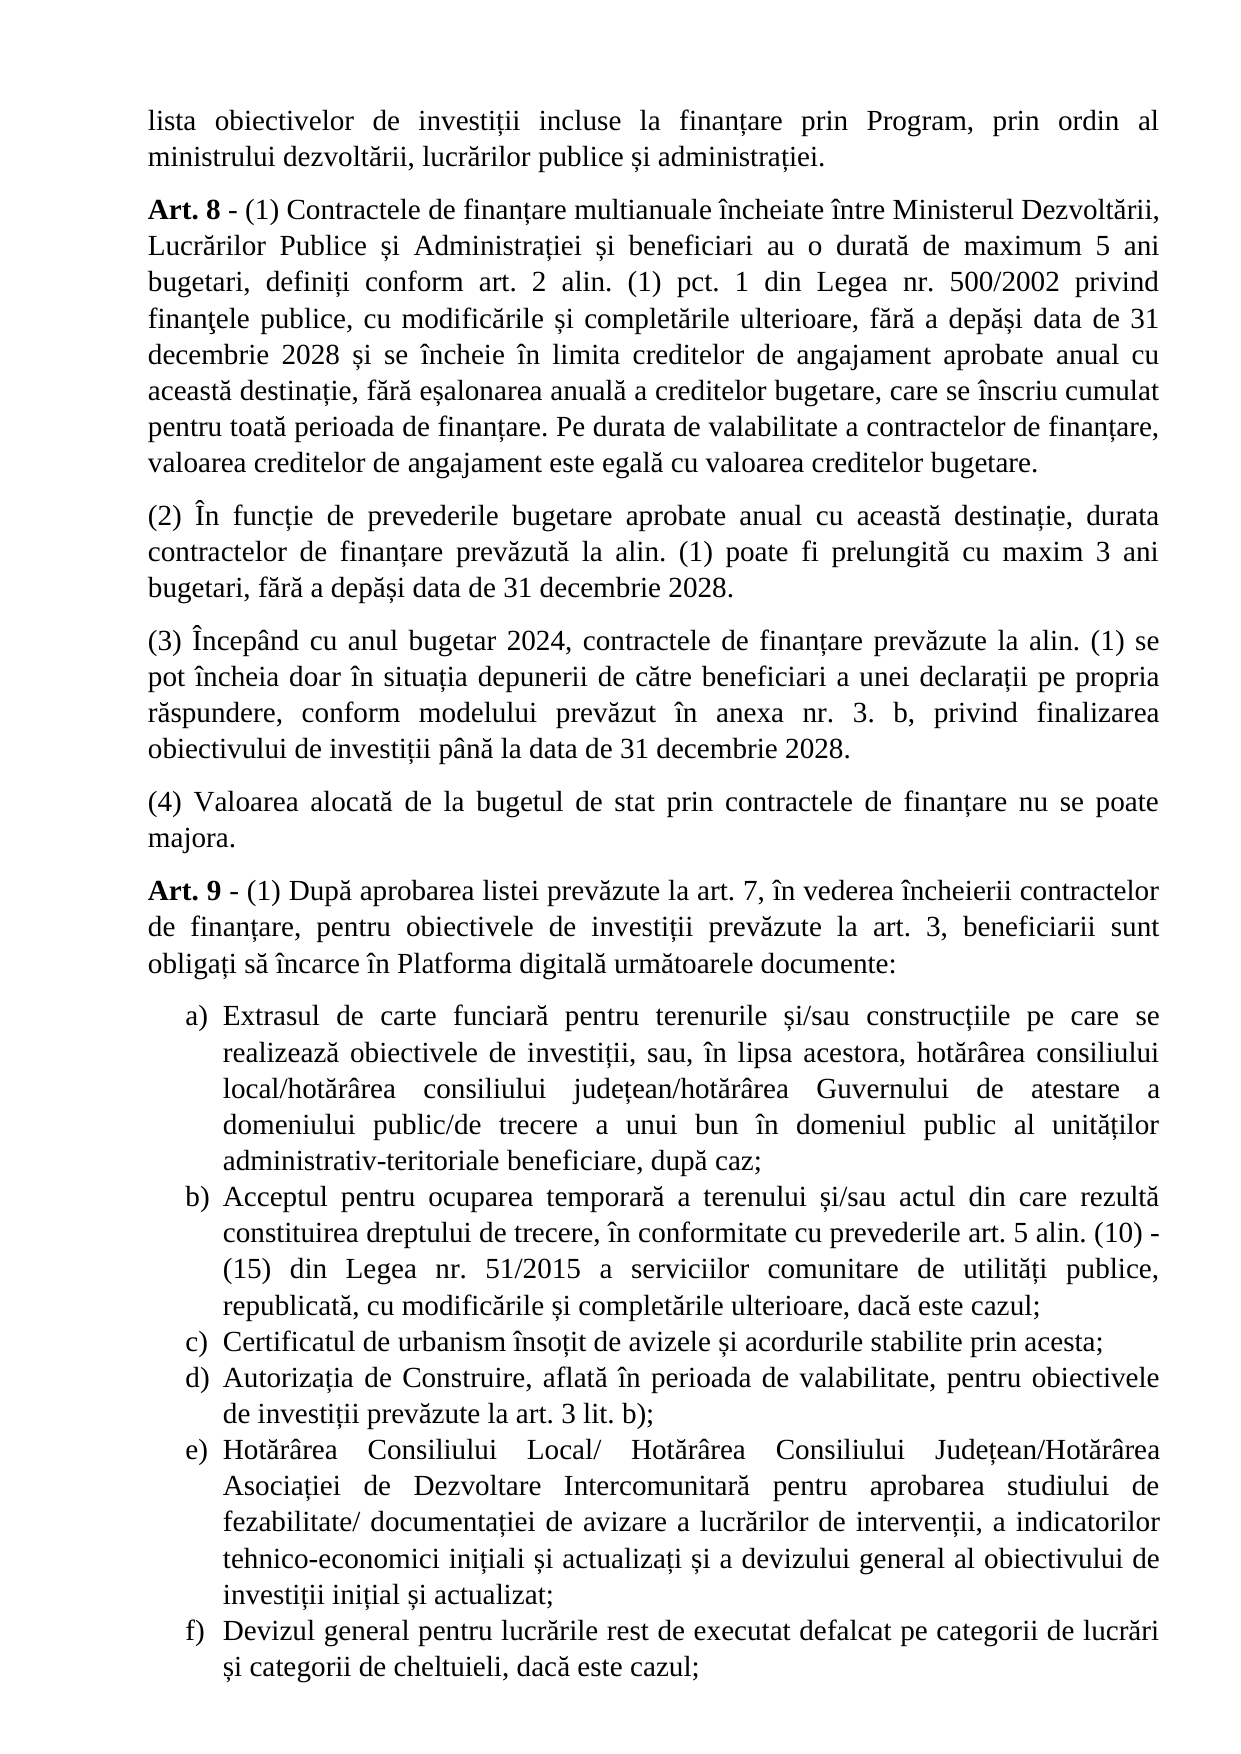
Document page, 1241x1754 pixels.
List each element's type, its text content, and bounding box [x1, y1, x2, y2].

text (4) Valoarea alocată de la bugetul de stat prin contractele de finanțare nu se poate majora. [148, 784, 1161, 854]
list Certificatul de urbanism însoțit de avizele și acordurile stabilite prin acesta; [185, 1324, 1161, 1357]
list Extrasul de carte funciară pentru terenurile și/sau construcțiile pe care se realizează obiectivele de investiții, sau, în lipsa acestora, hotărârea consiliului local/hotărârea consiliului județean/hotărârea Guvernului de atestare a domeniului public/de trecere a unui bun în domeniul public al unităților administrativ-teritoriale beneficiare, după caz; [185, 998, 1161, 1177]
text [148, 103, 1161, 173]
text (3) Începând cu anul bugetar 2024, contractele de finanțare prevăzute la alin. (1) se pot încheia doar în situația depunerii de către beneficiari a unei declarații pe propria răspundere, conform modelului prevăzut în anexa nr. 3. b, privind finalizarea obiectivului de investiții până la data de 31 decembrie 2028. [148, 623, 1161, 765]
list Devizul general pentru lucrările rest de executat defalcat pe categorii de lucrări și categorii de cheltuieli, dacă este cazul; [185, 1613, 1161, 1683]
list Acceptul pentru ocuparea temporară a terenului și/sau actul din care rezultă constituirea dreptului de trecere, în conformitate cu prevederile art. 5 alin. (10) - (15) din Legea nr. 51/2015 a serviciilor comunitare de utilități publice, republicată, cu modificările și completările ulterioare, dacă este cazul; [185, 1179, 1161, 1321]
list Hotărârea Consiliului Local/ Hotărârea Consiliului Județean/Hotărârea Asociației de Dezvoltare Intercomunitară pentru aprobarea studiului de fezabilitate/ documentației de avizare a lucrărilor de intervenții, a indicatorilor tehnico-economici inițiali și actualizați și a devizului general al obiectivului de investiții inițial și actualizat; [185, 1432, 1161, 1610]
text Art. 8 - (1) Contractele de finanțare multianuale încheiate între Ministerul Dezvoltării, Lucrărilor Publice și Administrației și beneficiari au o durată de maximum 5 ani bugetari, definiți conform art. 2 alin. (1) pct. 1 din Legea nr. 500/2002 privind finanţele publice, cu modificările și completările ulterioare, fără a depăși data de 31 decembrie 2028 și se încheie în limita creditelor de angajament aprobate anual cu această destinație, fără eșalonarea anuală a creditelor bugetare, care se înscriu cumulat pentru toată perioada de finanțare. Pe durata de valabilitate a contractelor de finanțare, valoarea creditelor de angajament este egală cu valoarea creditelor bugetare. [148, 192, 1161, 479]
text Art. 9 - (1) După aprobarea listei prevăzute la art. 7, în vederea încheierii contractelor de finanțare, pentru obiectivele de investiții prevăzute la art. 3, beneficiarii sunt obligați să încarce în Platforma digitală următoarele documente: [148, 873, 1161, 979]
text (2) În funcție de prevederile bugetare aprobate anual cu această destinație, durata contractelor de finanțare prevăzută la alin. (1) poate fi prelungită cu maxim 3 ani bugetari, fără a depăși data de 31 decembrie 2028. [148, 498, 1161, 604]
list Autorizația de Construire, aflată în perioada de valabilitate, pentru obiectivele de investiții prevăzute la art. 3 lit. b); [185, 1360, 1161, 1430]
